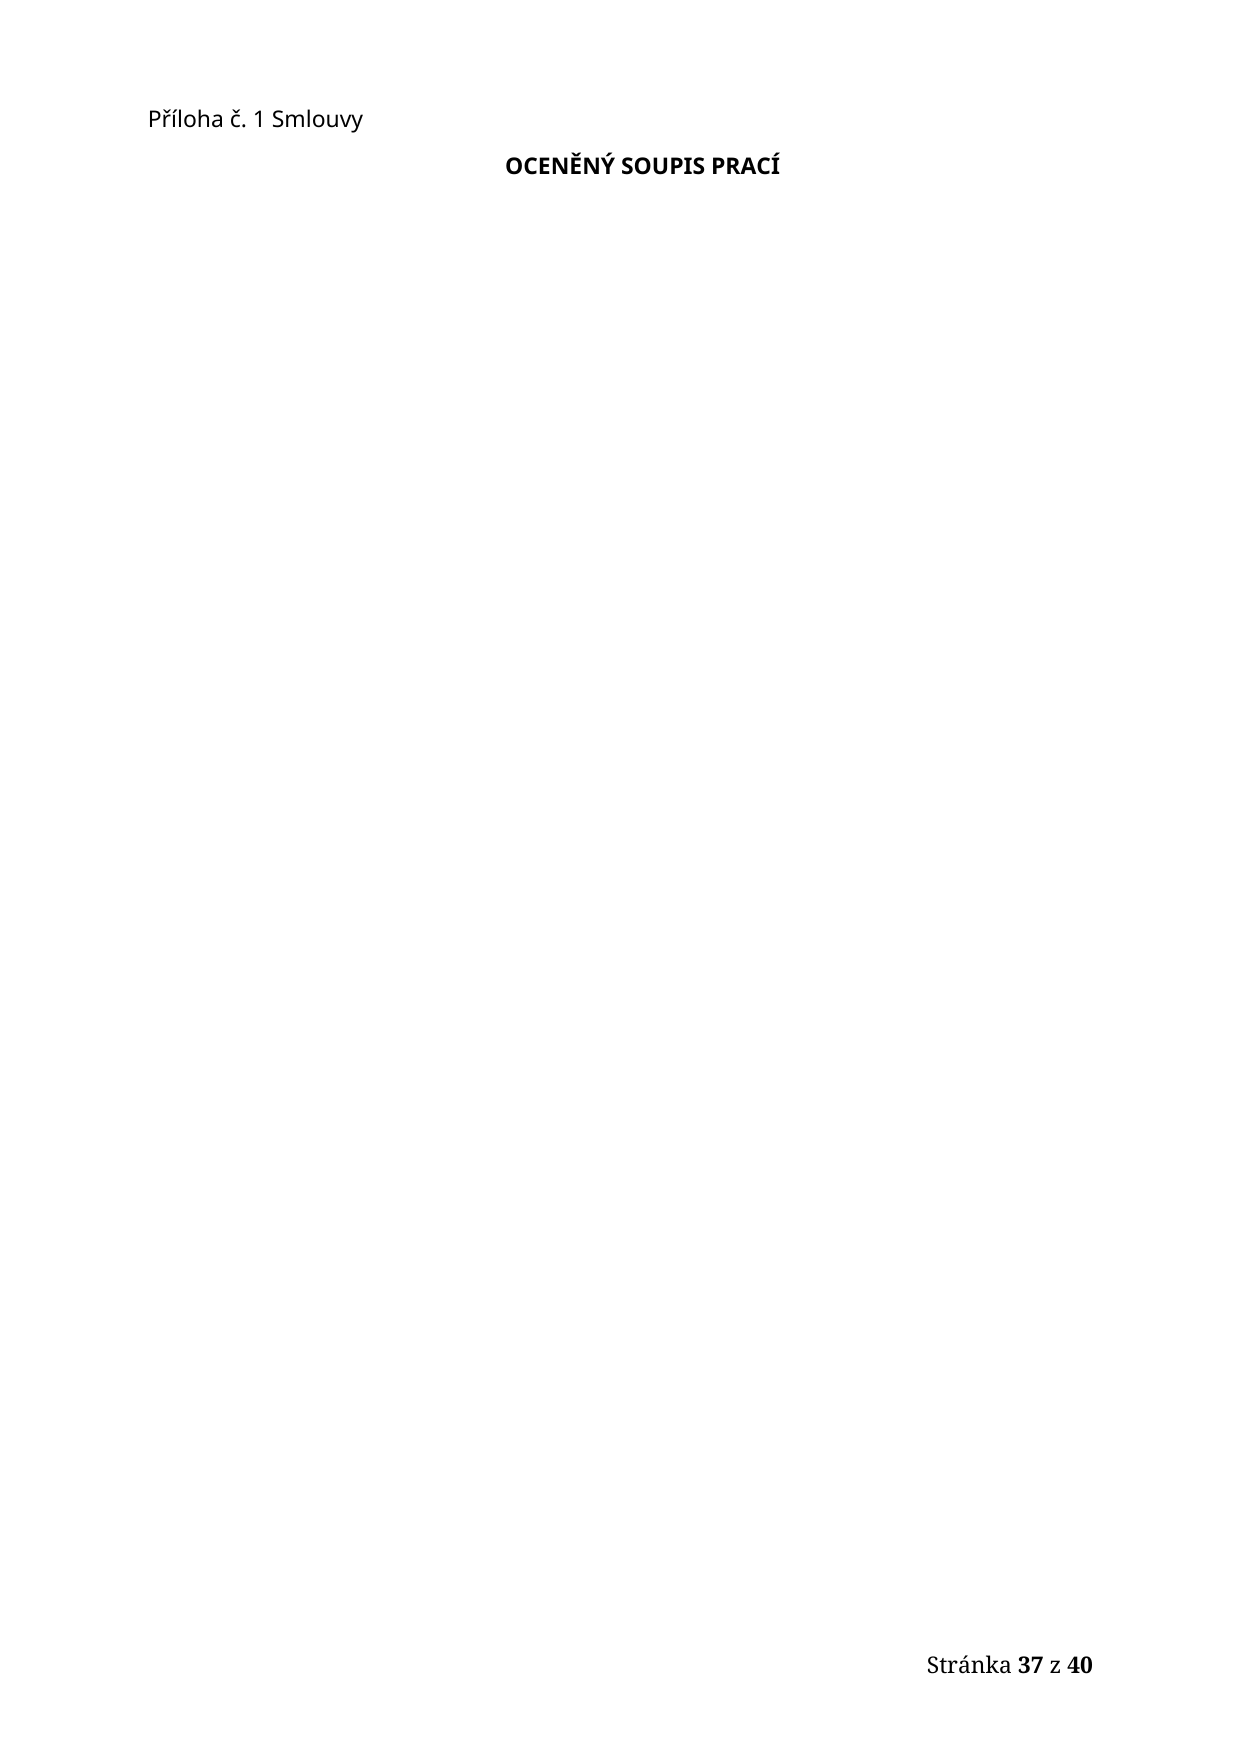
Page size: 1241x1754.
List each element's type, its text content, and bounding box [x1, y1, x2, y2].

text Příloha č. 1 Smlouvy [148, 103, 1093, 135]
text Oceněný soupis prací [148, 150, 1093, 182]
